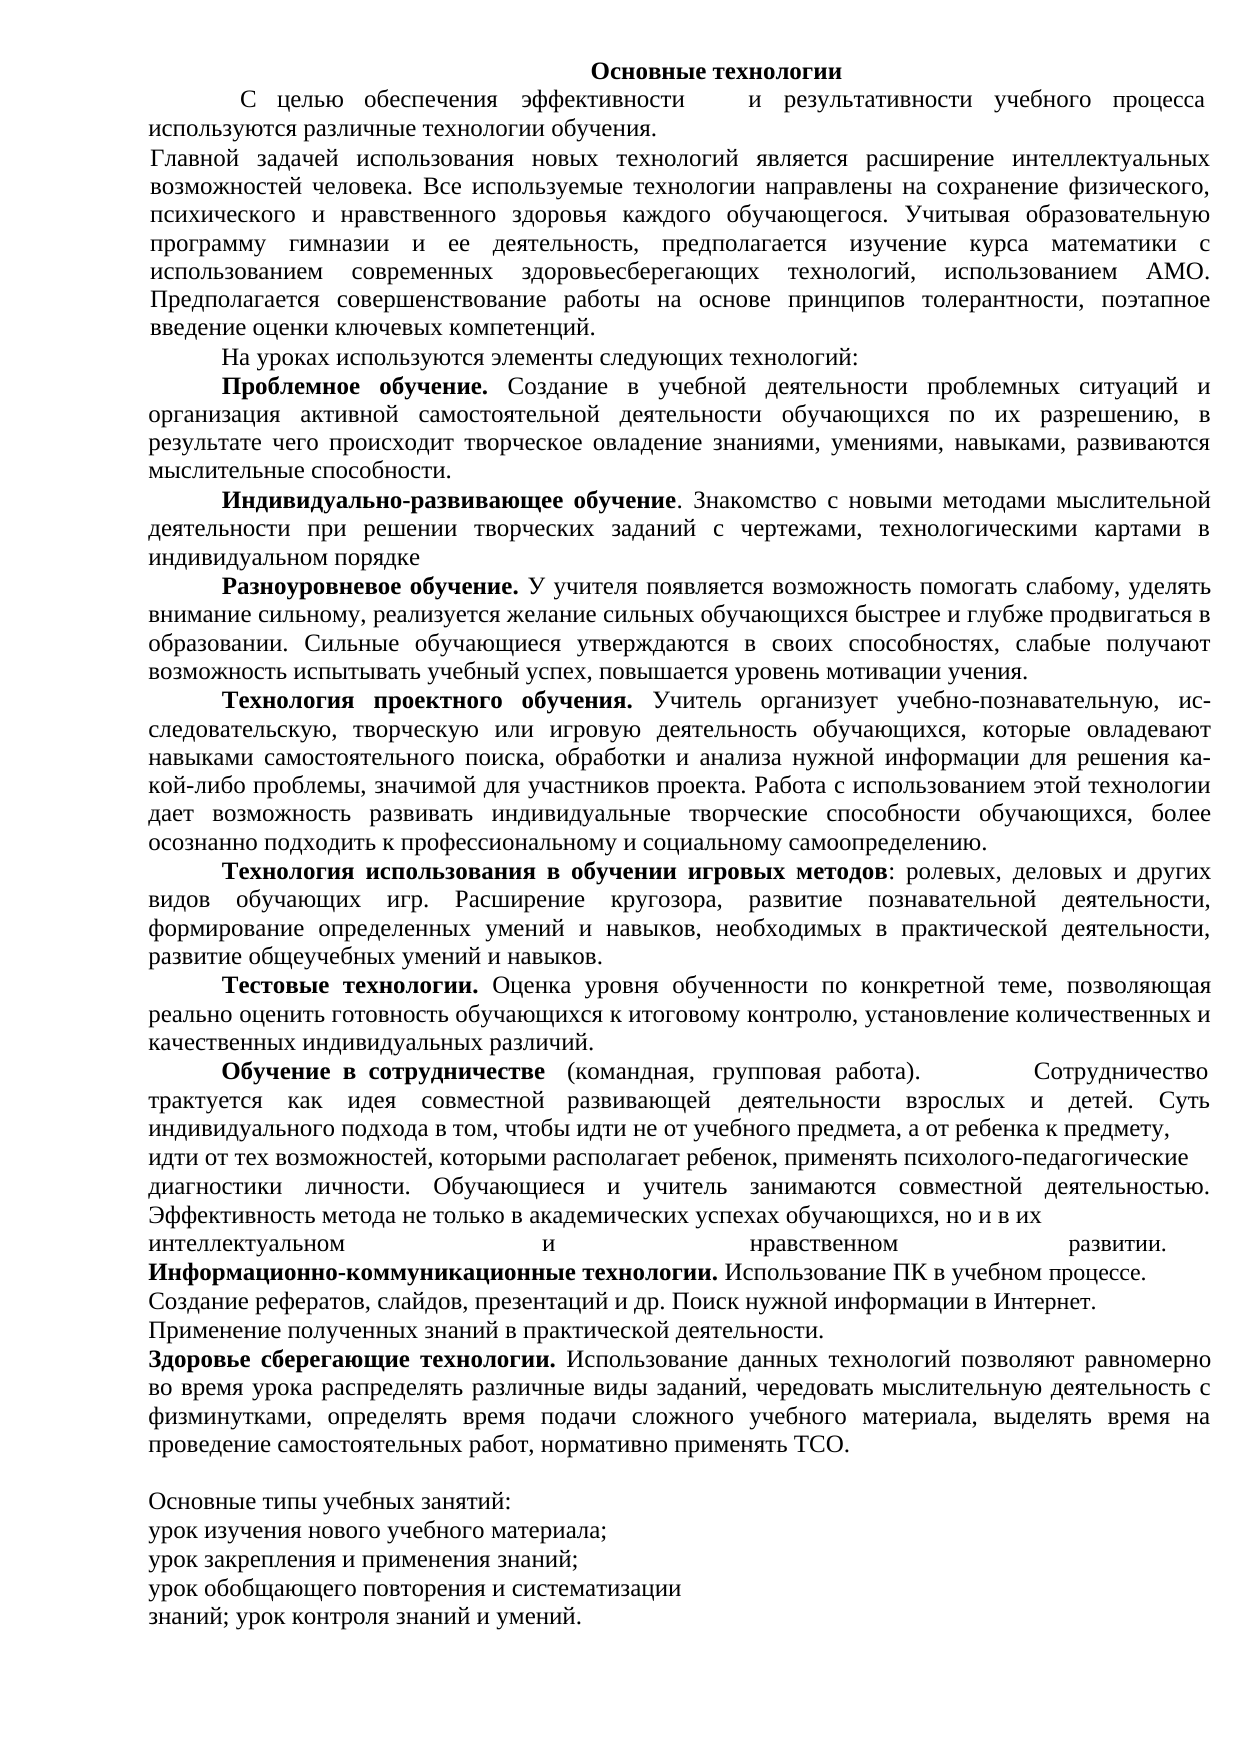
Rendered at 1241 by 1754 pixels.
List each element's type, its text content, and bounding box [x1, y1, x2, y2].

text Технология проектного обучения. Учитель организует учебно-познавательную, ис- следовательскую, творческую или игровую деятельность обучающихся, которые овладевают навыками самостоятельного поиска, обработки и анализа нужной информации для решения ка- кой-либо проблемы, значимой для участников проекта. Работа с использованием этой технологии дает возможность развивать индивидуальные творческие способности обучающихся, более осознанно подходить к профессиональному и социальному самоопределению. [148, 686, 1212, 855]
text Технология использования в обучении игровых методов: ролевых, деловых и других видов обучающих игр. Расширение кругозора, развитие познавательной деятельности, формирование определенных умений и навыков, необходимых в практической деятельности, развитие общеучебных умений и навыков. [148, 857, 1212, 970]
text урок изучения нового учебного материала; урок закрепления и применения знаний; [148, 1515, 608, 1573]
text Разноуровневое обучение. У учителя появляется возможность помогать слабому, уделять внимание сильному, реализуется желание сильных обучающихся быстрее и глубже продвигаться в образовании. Сильные обучающиеся утверждаются в своих способностях, слабые получают возможность испытывать учебный успех, повышается уровень мотивации учения. [148, 572, 1212, 685]
text Индивидуально-развивающее обучение. Знакомство с новыми методами мыслительной деятельности при решении творческих заданий с чертежами, технологическими картами в индивидуальном порядке [148, 486, 1211, 570]
text На уроках используются элементы следующих технологий: [221, 342, 1226, 370]
text урок обобщающего повторения и систематизации знаний; урок контроля знаний и умений. [148, 1574, 684, 1629]
text используются различные технологии обучения. [148, 113, 1226, 142]
text Тестовые технологии. Оценка уровня обученности по конкретной теме, позволяющая реально оценить готовность обучающихся к итоговому контролю, установление количественных и качественных индивидуальных различий. [148, 971, 1212, 1056]
text Основные типы учебных занятий: [148, 1486, 1226, 1515]
text Здоровье сберегающие технологии. Использование данных технологий позволяют равномерно во время урока распределять различные виды заданий, чередовать мыслительную деятельность с физминутками, определять время подачи сложного учебного материала, выделять время на проведение самостоятельных работ, нормативно применять ТСО. [148, 1345, 1211, 1458]
text Главной задачей использования новых технологий является расширение интеллектуальных возможностей человека. Все используемые технологии направлены на сохранение физического, психического и нравственного здоровья каждого обучающегося. Учитывая образовательную программу гимназии и ее деятельность, предполагается изучение курса математики с использованием современных здоровьесберегающих технологий, использованием АМО. Предполагается совершенствование работы на основе принципов толерантности, поэтапное введение оценки ключевых компетенций. [150, 143, 1211, 341]
text Проблемное обучение. Создание в учебной деятельности проблемных ситуаций и организация активной самостоятельной деятельности обучающихся по их разрешению, в результате чего происходит творческое овладение знаниями, умениями, навыками, развиваются мыслительные способности. [148, 372, 1211, 484]
text Обучение в сотрудничестве (командная, групповая работа). Сотрудничество трактуется как идея совместной развивающей деятельности взрослых и детей. Суть индивидуального подхода в том, чтобы идти не от учебного предмета, а от ребенка к предмету, идти от тех возможностей, которыми располагает ребенок, применять психолого-педагогические диагностики личности. Обучающиеся и учитель занимаются совместной деятельностью. Эффективность метода не только в академических успехах обучающихся, но и в их интеллектуальном и нравственном развитии. Информационно-коммуникационные технологии. Использование ПК в учебном процессе. Создание рефератов, слайдов, презентаций и др. Поиск нужной информации в Интернет. Применение полученных знаний в практической деятельности. [148, 1056, 1212, 1343]
text С целью обеспечения эффективности и результативности учебного процесса [240, 85, 1226, 113]
subtitle Основные технологии [539, 56, 893, 85]
